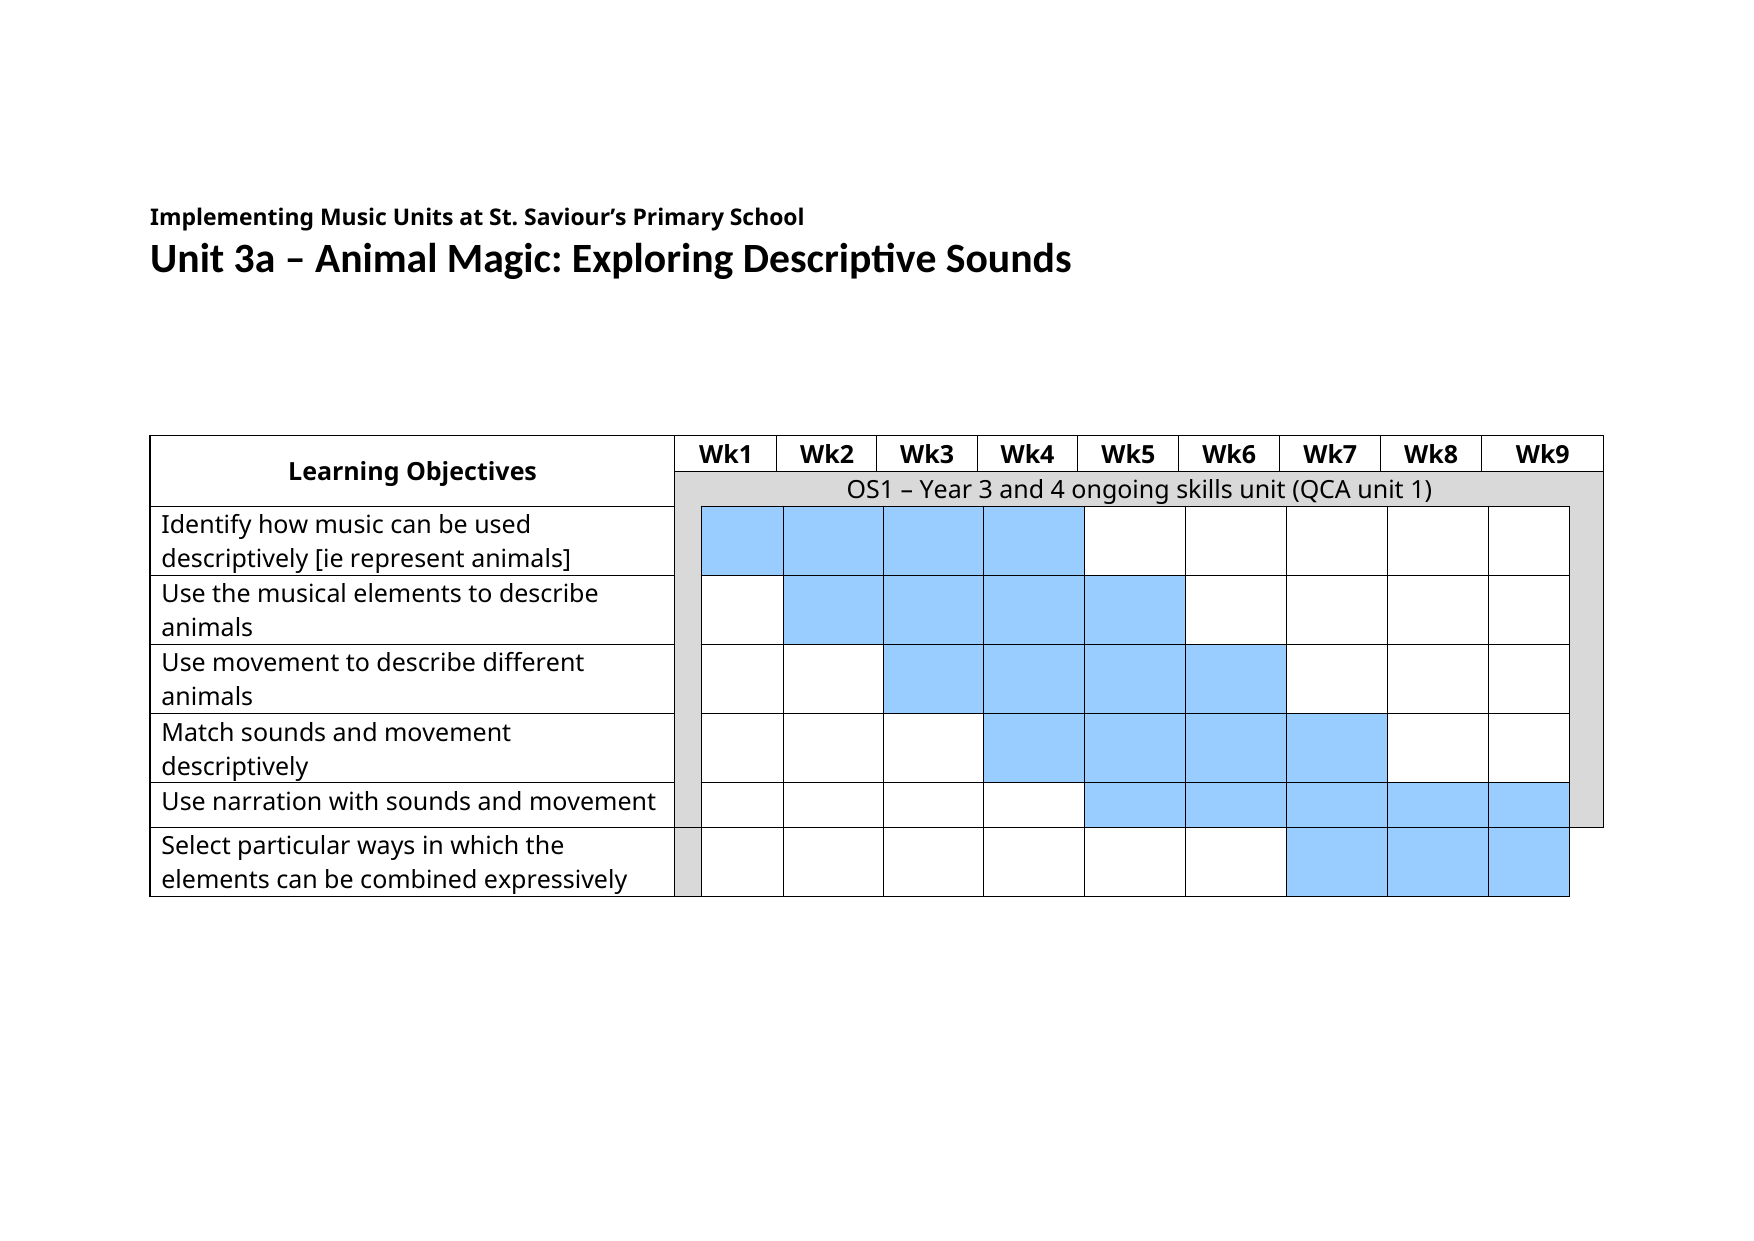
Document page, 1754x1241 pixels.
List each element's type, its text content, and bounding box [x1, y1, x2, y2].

table_cell [784, 507, 883, 575]
text Unit 3a – Animal Magic: Exploring Descriptive Sounds [150, 232, 1604, 283]
table_cell [702, 576, 783, 644]
table_cell [1085, 714, 1185, 782]
table_cell [784, 714, 883, 782]
table_cell Select particular ways in which the elements can be combined expressively [151, 828, 674, 896]
table_cell [1388, 783, 1488, 827]
table_cell [1489, 645, 1569, 713]
table_cell [1287, 507, 1387, 575]
table_cell [1388, 507, 1488, 575]
table_cell [1186, 507, 1286, 575]
table_cell OS1 – Year 3 and 4 ongoing skills unit (QCA unit 1) [675, 472, 1603, 506]
table_cell Match sounds and movement descriptively [151, 714, 674, 782]
table_cell [984, 828, 1084, 896]
table_cell [984, 576, 1084, 644]
table_header Wk1 [675, 436, 776, 471]
table_cell Use the musical elements to describe animals [151, 576, 674, 644]
table_cell [1287, 645, 1387, 713]
table_cell [884, 714, 983, 782]
text Implementing Music Units at St. Saviour’s Primary School [150, 201, 1604, 232]
table_cell Identify how music can be used descriptively [ie represent animals] [151, 507, 674, 575]
table_cell [1287, 783, 1387, 827]
table_cell [1489, 507, 1569, 575]
table_header Wk8 [1381, 436, 1481, 471]
table_cell [1085, 645, 1185, 713]
table_cell [1085, 783, 1185, 827]
table_cell [1186, 645, 1286, 713]
table_cell [984, 507, 1084, 575]
table_cell [984, 714, 1084, 782]
table_header Wk2 [777, 436, 876, 471]
table_cell [784, 645, 883, 713]
table_cell [1489, 576, 1569, 644]
table_header Wk4 [978, 436, 1077, 471]
table_cell [675, 506, 701, 827]
table_cell [884, 783, 983, 827]
table_cell [984, 645, 1084, 713]
table_cell [675, 828, 701, 896]
table_cell [702, 507, 783, 575]
table_header Wk6 [1179, 436, 1279, 471]
table_cell [1489, 783, 1569, 827]
table_cell Use narration with sounds and movement [151, 783, 674, 827]
table_cell [784, 828, 883, 896]
table_cell [1186, 783, 1286, 827]
table_cell [984, 783, 1084, 827]
table_cell [1287, 828, 1387, 896]
table_cell [784, 576, 883, 644]
table_cell [1388, 576, 1488, 644]
table_cell [1186, 576, 1286, 644]
table_cell [1388, 645, 1488, 713]
table_header Wk9 [1482, 436, 1603, 471]
table_header Wk5 [1078, 436, 1178, 471]
table_cell [1489, 828, 1569, 896]
table_cell [1489, 714, 1569, 782]
table_cell [702, 645, 783, 713]
table_cell [702, 783, 783, 827]
table_cell [884, 507, 983, 575]
table_cell [1287, 576, 1387, 644]
table_cell [1085, 576, 1185, 644]
table_header Learning Objectives [151, 436, 674, 506]
table_cell [884, 645, 983, 713]
table_cell [702, 828, 783, 896]
table_cell [884, 828, 983, 896]
table_cell [702, 714, 783, 782]
table_cell Use movement to describe different animals [151, 645, 674, 713]
table_cell [1186, 828, 1286, 896]
table_header Wk7 [1280, 436, 1380, 471]
table_cell [1085, 828, 1185, 896]
table_cell [1388, 714, 1488, 782]
table_cell [884, 576, 983, 644]
table_cell [784, 783, 883, 827]
table_cell [1388, 828, 1488, 896]
table_cell [1287, 714, 1387, 782]
table_header Wk3 [877, 436, 977, 471]
table_cell [1085, 507, 1185, 575]
table_cell [1186, 714, 1286, 782]
table_cell [1570, 506, 1603, 827]
